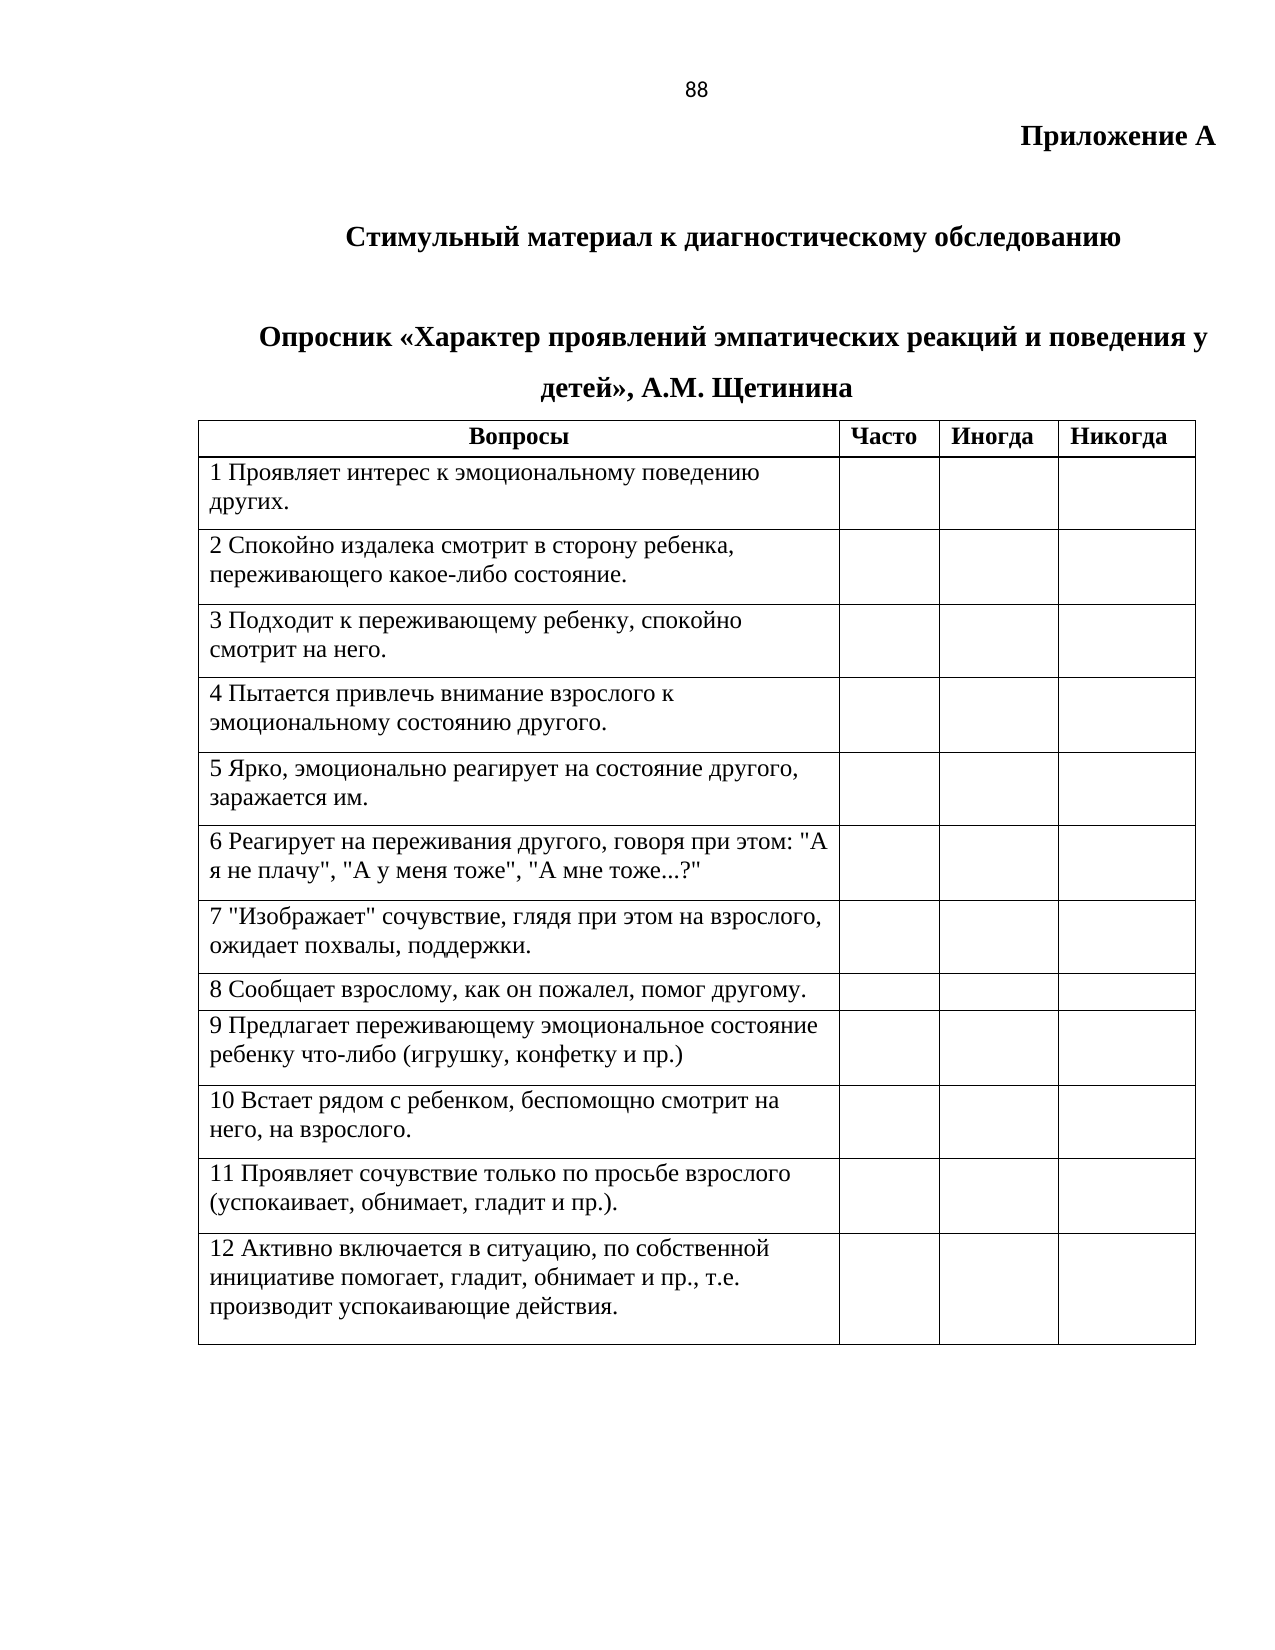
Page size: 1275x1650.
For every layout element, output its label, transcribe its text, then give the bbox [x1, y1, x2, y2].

table_cell [840, 530, 939, 604]
table_cell [940, 901, 1058, 973]
table_cell [940, 1011, 1058, 1084]
table_cell [840, 974, 939, 1009]
table_cell [1059, 1234, 1195, 1344]
table_cell [840, 1086, 939, 1157]
table_cell [1059, 1086, 1195, 1157]
table_cell [940, 753, 1058, 825]
table_cell [940, 1234, 1058, 1344]
table_cell [840, 678, 939, 752]
text Приложение А [177, 118, 1216, 152]
table_cell [940, 826, 1058, 900]
table_cell [840, 605, 939, 677]
table_cell [1059, 901, 1195, 973]
table_cell 3 Подходит к переживающему ребенку, спокойно смотрит на него. [199, 605, 839, 677]
table_cell [1059, 1011, 1195, 1084]
table_cell 6 Реагирует на переживания другого, говоря при этом: "А я не плачу", "А у меня тоже", "А мне тоже...?" [199, 826, 839, 900]
table_cell [940, 530, 1058, 604]
table_cell [1059, 458, 1195, 529]
table_cell [1059, 678, 1195, 752]
table_header Никогда [1059, 421, 1195, 456]
table_cell [1059, 1159, 1195, 1232]
table_cell [840, 901, 939, 973]
table_cell 4 Пытается привлечь внимание взрослого к эмоциональному состоянию другого. [199, 678, 839, 752]
table_cell [1059, 753, 1195, 825]
table_cell 2 Спокойно издалека смотрит в сторону ребенка, переживающего какое-либо состояние. [199, 530, 839, 604]
table_cell [940, 458, 1058, 529]
table_header Вопросы [199, 421, 839, 456]
table_cell 12 Активно включается в ситуацию, по собственной инициативе помогает, гладит, обнимает и пр., т.е. производит успокаивающие действия. [199, 1234, 839, 1344]
table_cell [1059, 530, 1195, 604]
table_cell [940, 1086, 1058, 1157]
table_cell [840, 458, 939, 529]
table_cell 1 Проявляет интерес к эмоциональному поведению других. [199, 458, 839, 529]
table_cell [940, 678, 1058, 752]
table_cell 8 Сообщает взрослому, как он пожалел, помог другому. [199, 974, 839, 1009]
table_cell 11 Проявляет сочувствие только по просьбе взрослого (успокаивает, обнимает, гладит и пр.). [199, 1159, 839, 1232]
table_cell [1059, 974, 1195, 1009]
table_cell [940, 974, 1058, 1009]
table_cell 10 Встает рядом с ребенком, беспомощно смотрит на него, на взрослого. [199, 1086, 839, 1157]
table_cell [840, 1234, 939, 1344]
table_cell 7 "Изображает" сочувствие, глядя при этом на взрослого, ожидает похвалы, поддержки. [199, 901, 839, 973]
table_cell [940, 605, 1058, 677]
table_cell [840, 1159, 939, 1232]
table_cell [840, 826, 939, 900]
table_cell [840, 1011, 939, 1084]
table_cell [940, 1159, 1058, 1232]
text Стимульный материал к диагностическому обследованию [177, 219, 1216, 252]
table_cell 9 Предлагает переживающему эмоциональное состояние ребенку что-либо (игрушку, конфетку и пр.) [199, 1011, 839, 1084]
table_cell [840, 753, 939, 825]
table_cell 5 Ярко, эмоционально реагирует на состояние другого, заражается им. [199, 753, 839, 825]
text Опросник «Характер проявлений эмпатических реакций и поведения у детей», А.М. Щетинина [177, 319, 1216, 403]
table_header Часто [840, 421, 939, 456]
table_cell [1059, 826, 1195, 900]
table_cell [1059, 605, 1195, 677]
table_header Иногда [940, 421, 1058, 456]
